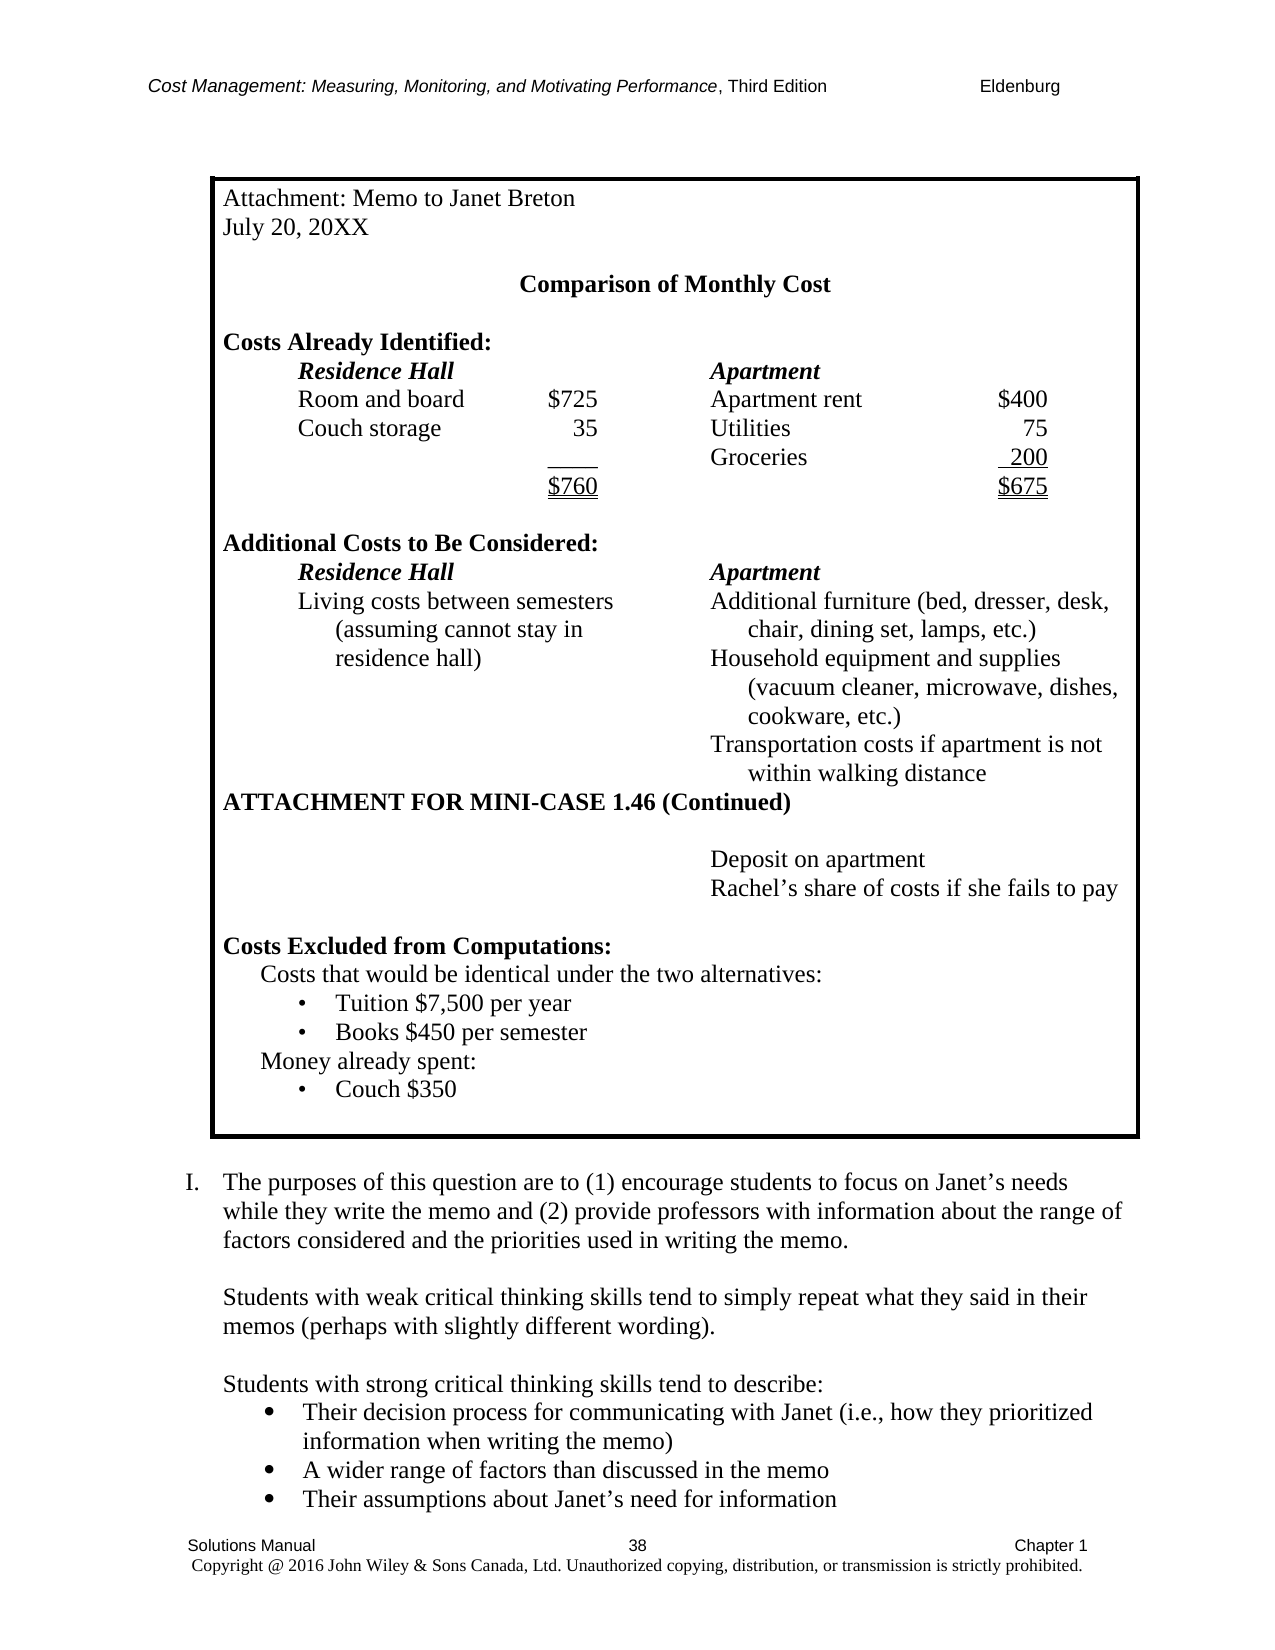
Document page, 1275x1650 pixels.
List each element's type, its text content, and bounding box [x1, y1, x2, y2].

list A wider range of factors than discussed in the memo [265, 1455, 1127, 1484]
text within walking distance [215, 751, 1136, 780]
text Transportation costs if apartment is not [215, 723, 1136, 751]
text ATTACHMENT FOR MINI-CASE 1.46 (Continued) [215, 780, 1136, 816]
text Costs that would be identical under the two alternatives: [215, 953, 1136, 981]
text I. The purposes of this question are to (1) encourage students to focus on Janet’s needs while they write the memo and (2) provide professors with information about the range of factors considered and the priorities used in writing the memo. [185, 1167, 1127, 1254]
text • Tuition $7,500 per year [215, 981, 1136, 1010]
text ____ Groceries 200 [215, 435, 1136, 464]
text Room and board $725 Apartment rent $400 [215, 378, 1136, 406]
text Rachel’s share of costs if she fails to pay [215, 866, 1136, 902]
text Money already spent: [215, 1039, 1136, 1068]
text Residence Hall Apartment [215, 550, 1136, 579]
text Residence Hall Apartment [215, 349, 1136, 378]
list Their assumptions about Janet’s need for information [265, 1484, 1127, 1512]
text • Couch $350 [215, 1068, 1136, 1103]
text • Books $450 per semester [215, 1010, 1136, 1039]
text Deposit on apartment [215, 838, 1136, 866]
text Additional Costs to Be Considered: [215, 521, 1136, 550]
text Costs Excluded from Computations: [215, 924, 1136, 953]
text (assuming cannot stay in chair, dining set, lamps, etc.) [215, 608, 1136, 636]
list Their decision process for communicating with Janet (i.e., how they prioritized information when writing the memo) [265, 1397, 1127, 1455]
text Couch storage 35 Utilities 75 [215, 406, 1136, 435]
text Students with weak critical thinking skills tend to simply repeat what they said in their memos (perhaps with slightly different wording). [223, 1282, 1127, 1340]
text (vacuum cleaner, microwave, dishes, [215, 665, 1136, 694]
text residence hall) Household equipment and supplies [215, 636, 1136, 665]
text Comparison of Monthly Cost [215, 263, 1136, 298]
text $760 $675 [215, 464, 1136, 499]
text cookware, etc.) [215, 694, 1136, 723]
text Students with strong critical thinking skills tend to describe: [223, 1369, 1127, 1397]
text July 20, 20XX [215, 205, 1136, 241]
text Costs Already Identified: [215, 320, 1136, 349]
text Attachment: Memo to Janet Breton [215, 181, 1136, 205]
text Living costs between semesters Additional furniture (bed, dresser, desk, [215, 579, 1136, 608]
